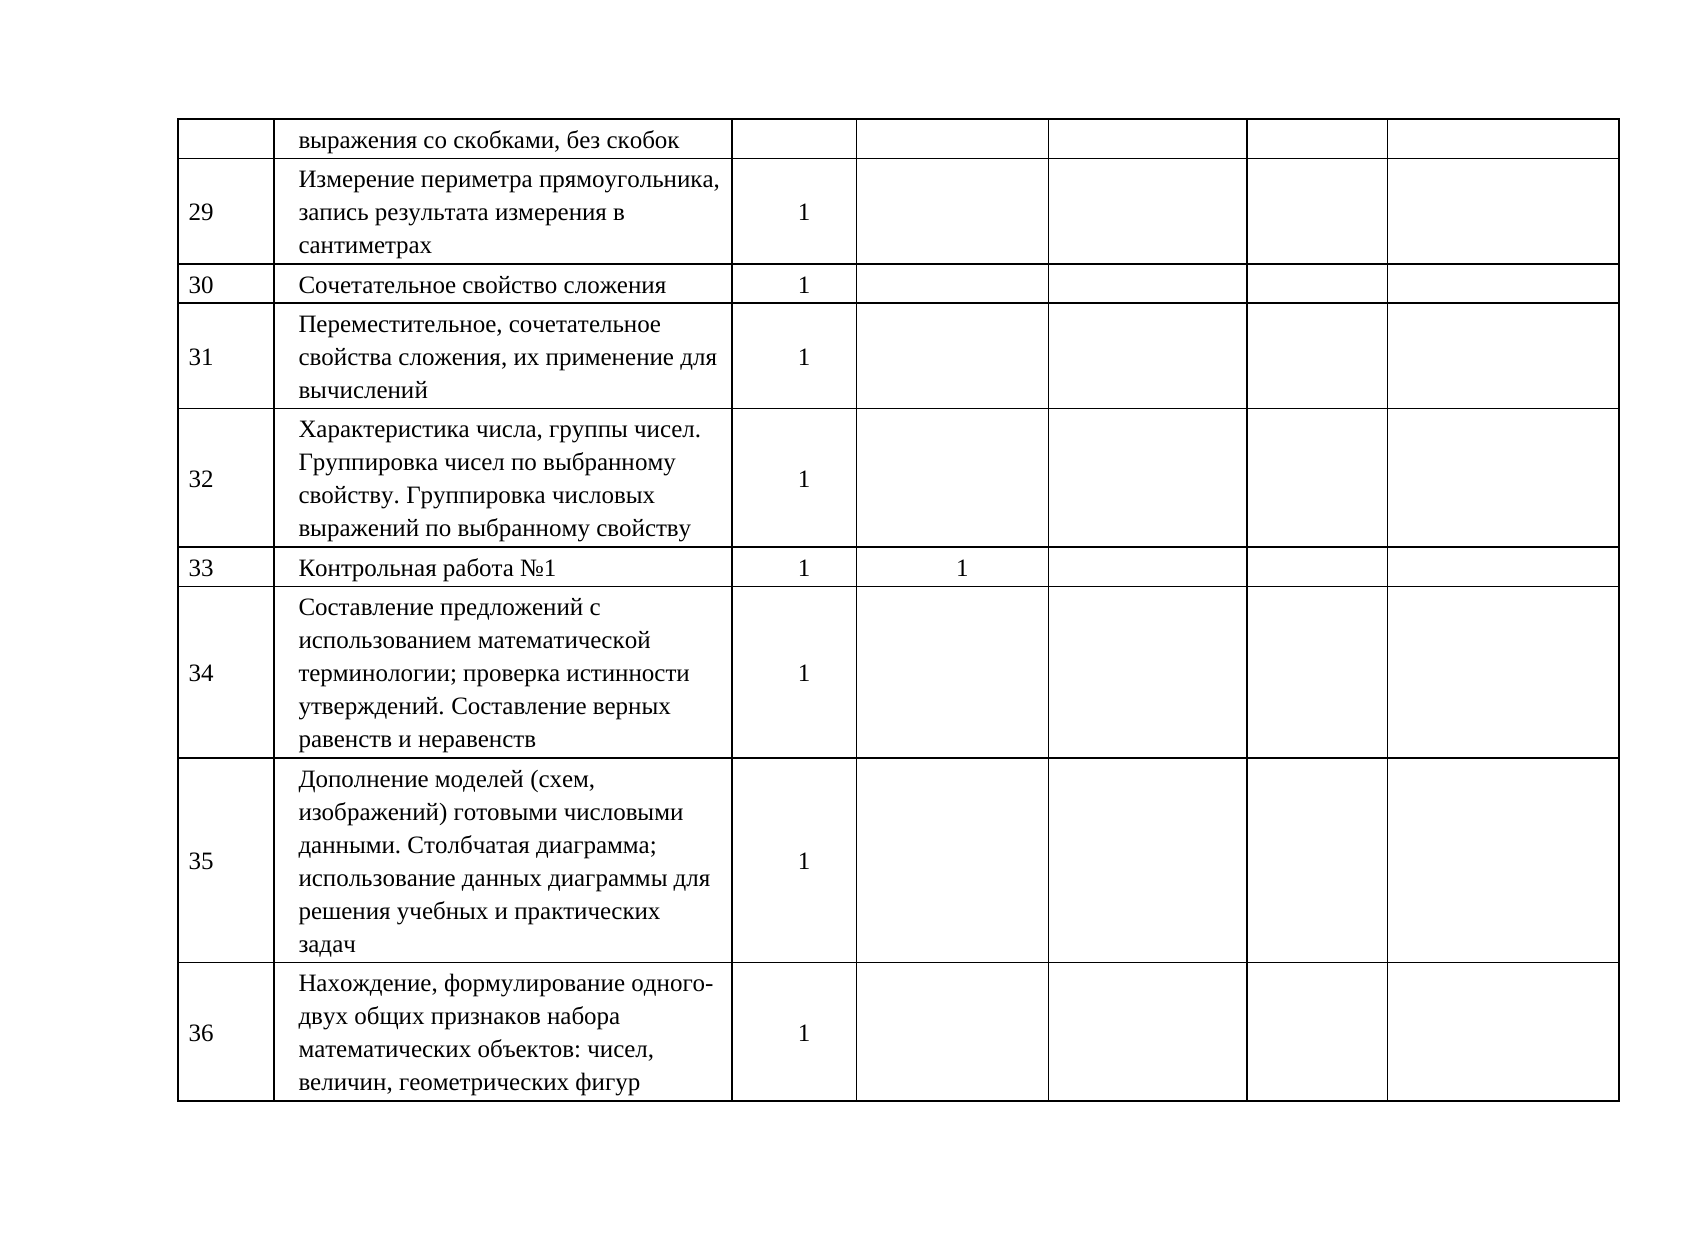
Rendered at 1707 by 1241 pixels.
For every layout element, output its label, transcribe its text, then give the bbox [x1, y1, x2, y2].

table_cell [1049, 409, 1246, 546]
table_cell [1049, 963, 1246, 1100]
table_cell [1388, 409, 1618, 546]
table_cell 32 [179, 409, 273, 546]
table_cell 1 [857, 548, 1048, 586]
table_cell 1 [733, 304, 856, 408]
table_cell 1 [733, 759, 856, 961]
table_cell [1388, 963, 1618, 1100]
table_cell [1049, 587, 1246, 757]
table_cell 30 [179, 265, 273, 302]
table_cell 33 [179, 548, 273, 586]
table_cell [1248, 759, 1387, 961]
table_cell 1 [733, 587, 856, 757]
table_cell [1248, 265, 1387, 302]
table_cell Составление предложений с использованием математической терминологии; проверка истинности утверждений. Составление верных равенств и неравенств [275, 587, 731, 757]
table_cell 29 [179, 159, 273, 263]
table_cell Переместительное, сочетательное свойства сложения, их применение для вычислений [275, 304, 731, 408]
table_cell 35 [179, 759, 273, 961]
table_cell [275, 120, 731, 157]
table_cell Нахождение, формулирование одного-двух общих признаков набора математических объектов: чисел, величин, геометрических фигур [275, 963, 731, 1100]
table_cell [1248, 120, 1387, 157]
table_cell [1248, 159, 1387, 263]
table_cell [1388, 265, 1618, 302]
table_cell [1248, 409, 1387, 546]
table_cell [857, 409, 1048, 546]
table_cell [1049, 304, 1246, 408]
table_cell [1049, 548, 1246, 586]
table_cell Измерение периметра прямоугольника, запись результата измерения в сантиметрах [275, 159, 731, 263]
table_cell [857, 159, 1048, 263]
table_cell [1049, 120, 1246, 157]
table_cell 1 [733, 409, 856, 546]
table_cell [1388, 304, 1618, 408]
table_cell [1388, 759, 1618, 961]
table_cell 34 [179, 587, 273, 757]
table_cell Характеристика числа, группы чисел. Группировка чисел по выбранному свойству. Группировка числовых выражений по выбранному свойству [275, 409, 731, 546]
table_cell [1049, 759, 1246, 961]
table_cell [1248, 304, 1387, 408]
table_cell [857, 120, 1048, 157]
table_cell 31 [179, 304, 273, 408]
table_cell [857, 587, 1048, 757]
table_cell Сочетательное свойство сложения [275, 265, 731, 302]
table_cell [857, 759, 1048, 961]
table_cell Дополнение моделей (схем, изображений) готовыми числовыми данными. Столбчатая диаграмма; использование данных диаграммы для решения учебных и практических задач [275, 759, 731, 961]
table_cell 1 [733, 120, 856, 157]
table_cell [1049, 265, 1246, 302]
table_cell [1248, 587, 1387, 757]
table_cell [1388, 159, 1618, 263]
table_cell [1388, 587, 1618, 757]
table_cell [1388, 120, 1618, 157]
table_cell [1049, 159, 1246, 263]
table_cell 1 [733, 963, 856, 1100]
table_cell [1248, 963, 1387, 1100]
table_cell [1388, 548, 1618, 586]
table_cell 1 [733, 548, 856, 586]
table_cell 28 [179, 120, 273, 157]
table_cell 36 [179, 963, 273, 1100]
table_cell Контрольная работа №1 [275, 548, 731, 586]
table_cell [857, 304, 1048, 408]
table_cell 1 [733, 159, 856, 263]
table_cell [857, 963, 1048, 1100]
table_cell [1248, 548, 1387, 586]
table_cell 1 [733, 265, 856, 302]
table_cell [857, 265, 1048, 302]
